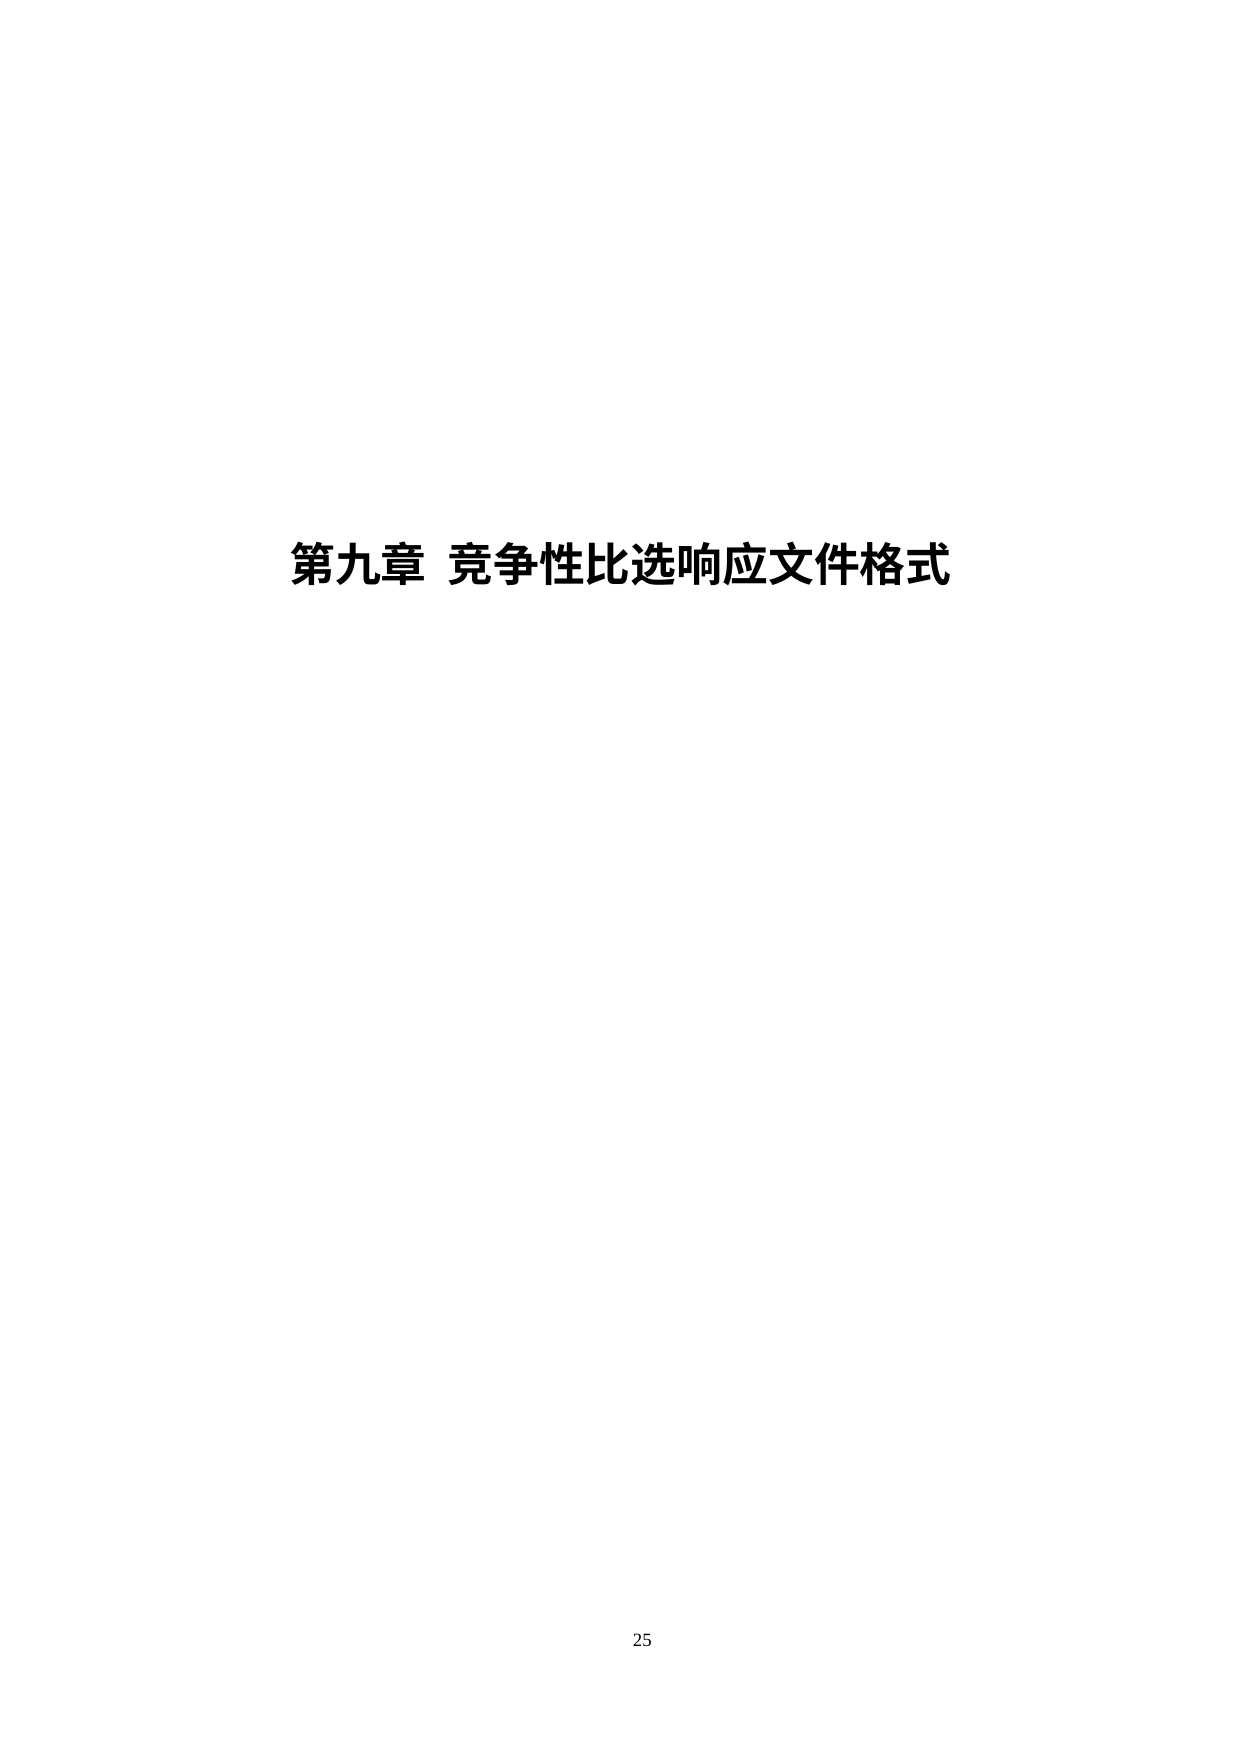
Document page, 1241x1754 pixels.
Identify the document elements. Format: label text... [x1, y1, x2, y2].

subtitle 第九章 竞争性比选响应文件格式 [188, 528, 1052, 595]
